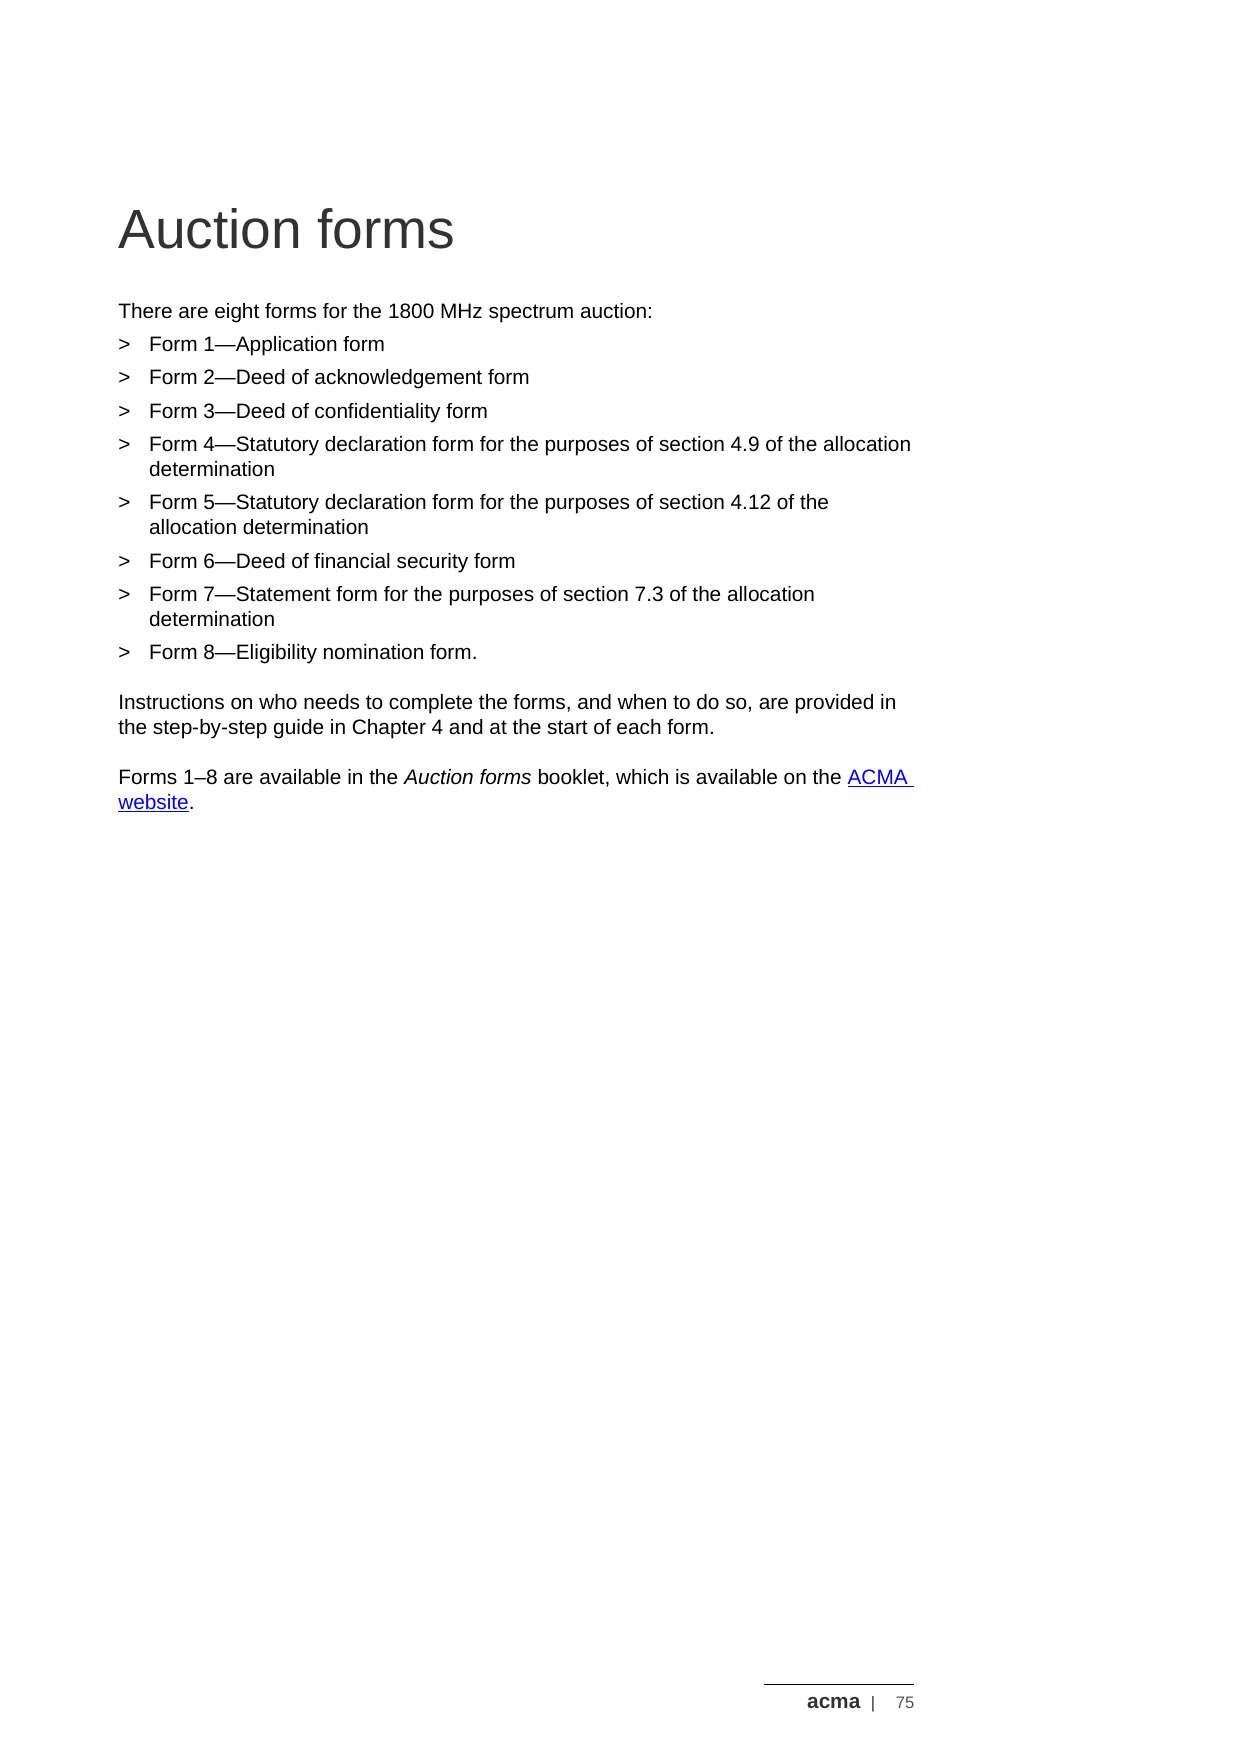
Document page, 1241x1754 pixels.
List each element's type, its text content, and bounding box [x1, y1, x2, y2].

list Form 6—Deed of financial security form [118, 547, 917, 572]
text There are eight forms for the 1800 MHz spectrum auction: [118, 297, 917, 322]
list Form 7—Statement form for the purposes of section 7.3 of the allocation determination [118, 581, 917, 631]
list Form 5—Statutory declaration form for the purposes of section 4.12 of the allocation determination [118, 489, 917, 539]
subtitle Auction forms [118, 203, 917, 260]
list Form 8—Eligibility nomination form. [118, 639, 917, 664]
text Forms 1–8 are available in the Auction forms booklet, which is available on the ACMA website. [118, 764, 917, 814]
text Instructions on who needs to complete the forms, and when to do so, are provided in the step-by-step guide in Chapter 4 and at the start of each form. [118, 689, 917, 739]
list Form 3—Deed of confidentiality form [118, 397, 917, 422]
list Form 4—Statutory declaration form for the purposes of section 4.9 of the allocation determination [118, 431, 917, 481]
list Form 2—Deed of acknowledgement form [118, 364, 917, 389]
list Form 1—Application form [118, 331, 917, 356]
